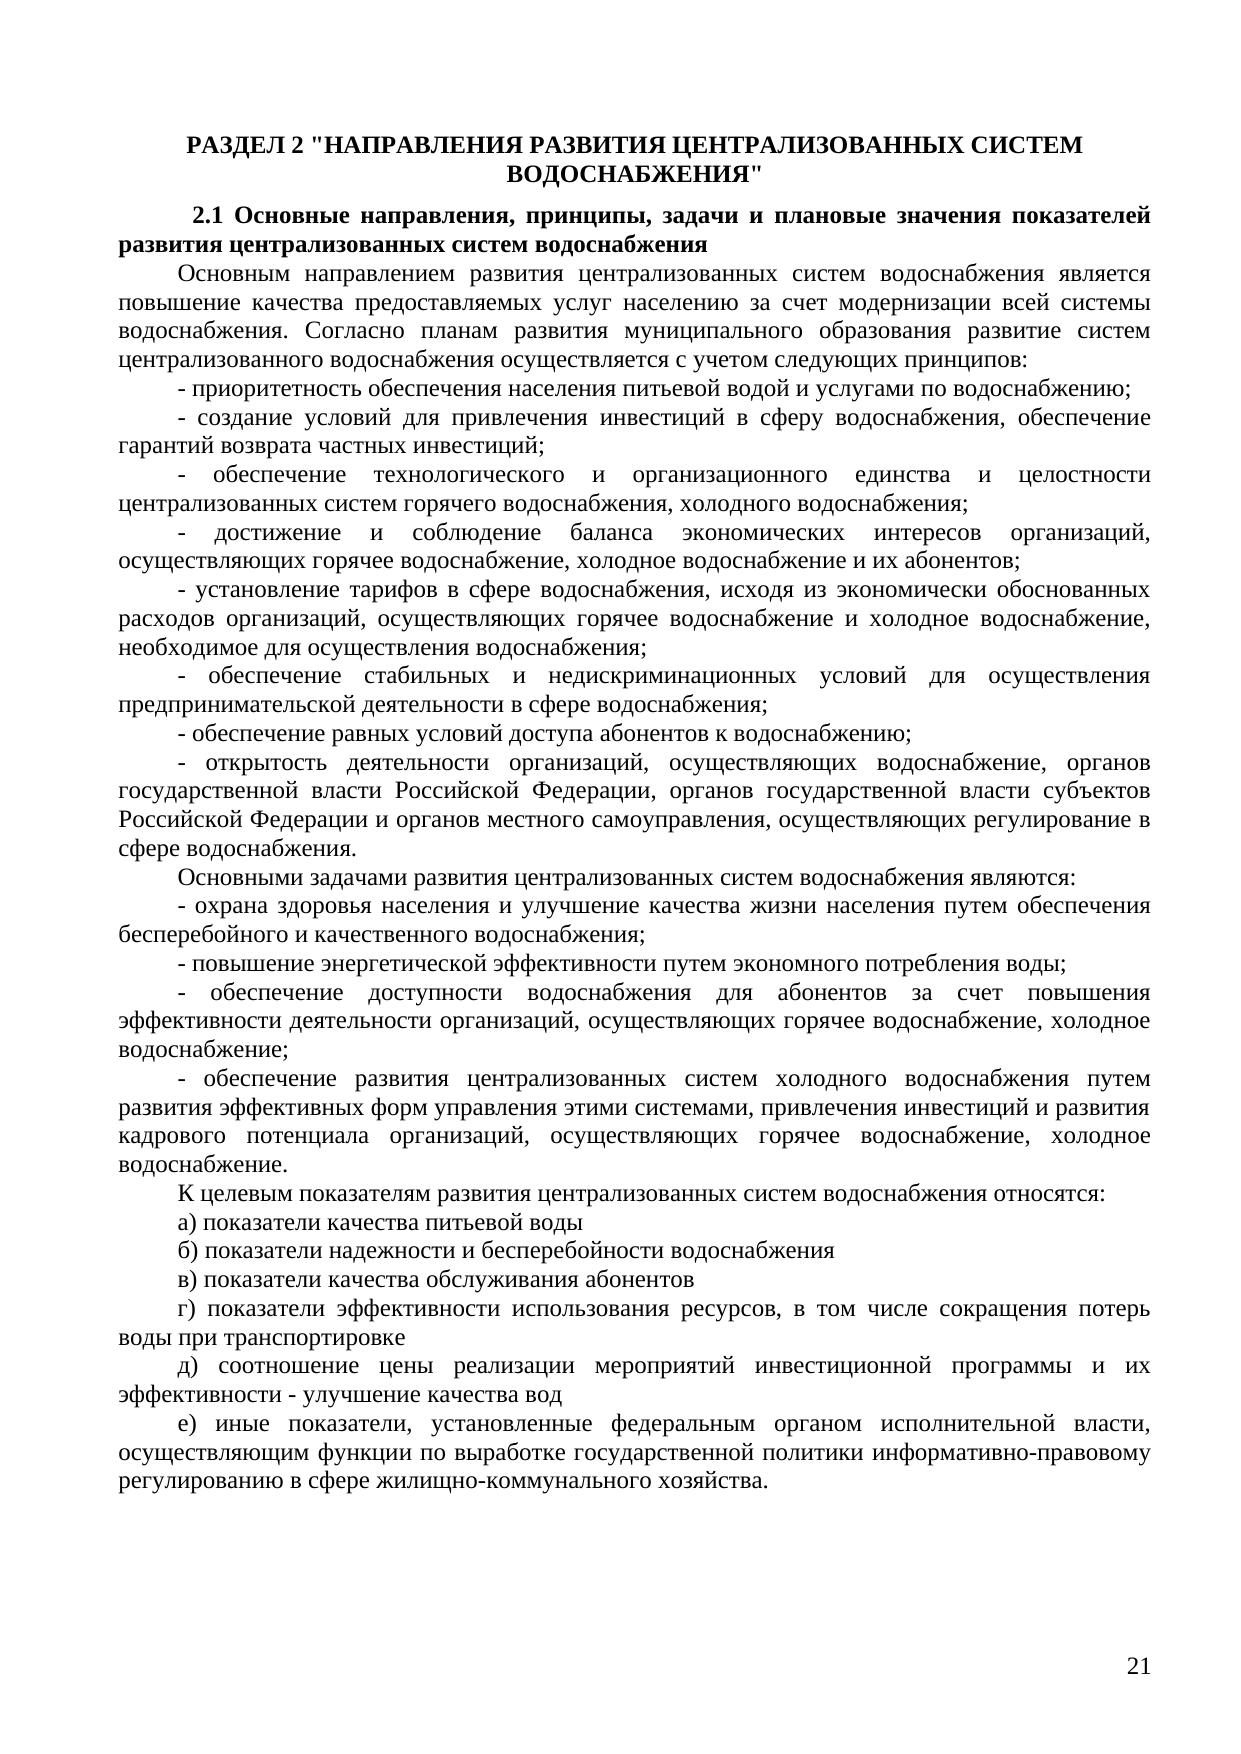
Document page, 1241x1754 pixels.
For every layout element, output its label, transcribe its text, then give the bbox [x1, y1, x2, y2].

text - обеспечение технологического и организационного единства и целостности централизованных систем горячего водоснабжения, холодного водоснабжения; [118, 459, 1152, 517]
text б) показатели надежности и бесперебойности водоснабжения [118, 1236, 1152, 1264]
subtitle Раздел 2 "Направления развития централизованных систем водоснабжения" [118, 131, 1152, 188]
subtitle 2.1 Основные направления, принципы, задачи и плановые значения показателей развития централизованных систем водоснабжения [118, 201, 1152, 258]
text - достижение и соблюдение баланса экономических интересов организаций, осуществляющих горячее водоснабжение, холодное водоснабжение и их абонентов; [118, 517, 1152, 574]
text е) иные показатели, установленные федеральным органом исполнительной власти, осуществляющим функции по выработке государственной политики информативно-правовому регулированию в сфере жилищно-коммунального хозяйства. [118, 1408, 1152, 1494]
text в) показатели качества обслуживания абонентов [118, 1264, 1152, 1293]
text - создание условий для привлечения инвестиций в сферу водоснабжения, обеспечение гарантий возврата частных инвестиций; [118, 402, 1152, 459]
text Основными задачами развития централизованных систем водоснабжения являются: [118, 862, 1152, 891]
text г) показатели эффективности использования ресурсов, в том числе сокращения потерь воды при транспортировке [118, 1293, 1152, 1351]
text д) соотношение цены реализации мероприятий инвестиционной программы и их эффективности - улучшение качества вод [118, 1351, 1152, 1408]
text Основным направлением развития централизованных систем водоснабжения является повышение качества предоставляемых услуг населению за счет модернизации всей системы водоснабжения. Согласно планам развития муниципального образования развитие систем централизованного водоснабжения осуществляется с учетом следующих принципов: [118, 258, 1152, 373]
text - обеспечение стабильных и недискриминационных условий для осуществления предпринимательской деятельности в сфере водоснабжения; [118, 661, 1152, 718]
text К целевым показателям развития централизованных систем водоснабжения относятся: [118, 1178, 1152, 1207]
text - повышение энергетической эффективности путем экономного потребления воды; [118, 948, 1152, 977]
text - установление тарифов в сфере водоснабжения, исходя из экономически обоснованных расходов организаций, осуществляющих горячее водоснабжение и холодное водоснабжение, необходимое для осуществления водоснабжения; [118, 574, 1152, 661]
text - обеспечение равных условий доступа абонентов к водоснабжению; [118, 718, 1152, 747]
text - охрана здоровья населения и улучшение качества жизни населения путем обеспечения бесперебойного и качественного водоснабжения; [118, 891, 1152, 948]
text - приоритетность обеспечения населения питьевой водой и услугами по водоснабжению; [118, 373, 1152, 402]
text - обеспечение доступности водоснабжения для абонентов за счет повышения эффективности деятельности организаций, осуществляющих горячее водоснабжение, холодное водоснабжение; [118, 977, 1152, 1063]
text - обеспечение развития централизованных систем холодного водоснабжения путем развития эффективных форм управления этими системами, привлечения инвестиций и развития кадрового потенциала организаций, осуществляющих горячее водоснабжение, холодное водоснабжение. [118, 1063, 1152, 1178]
text - открытость деятельности организаций, осуществляющих водоснабжение, органов государственной власти Российской Федерации, органов государственной власти субъектов Российской Федерации и органов местного самоуправления, осуществляющих регулирование в сфере водоснабжения. [118, 747, 1152, 862]
text а) показатели качества питьевой воды [118, 1207, 1152, 1236]
